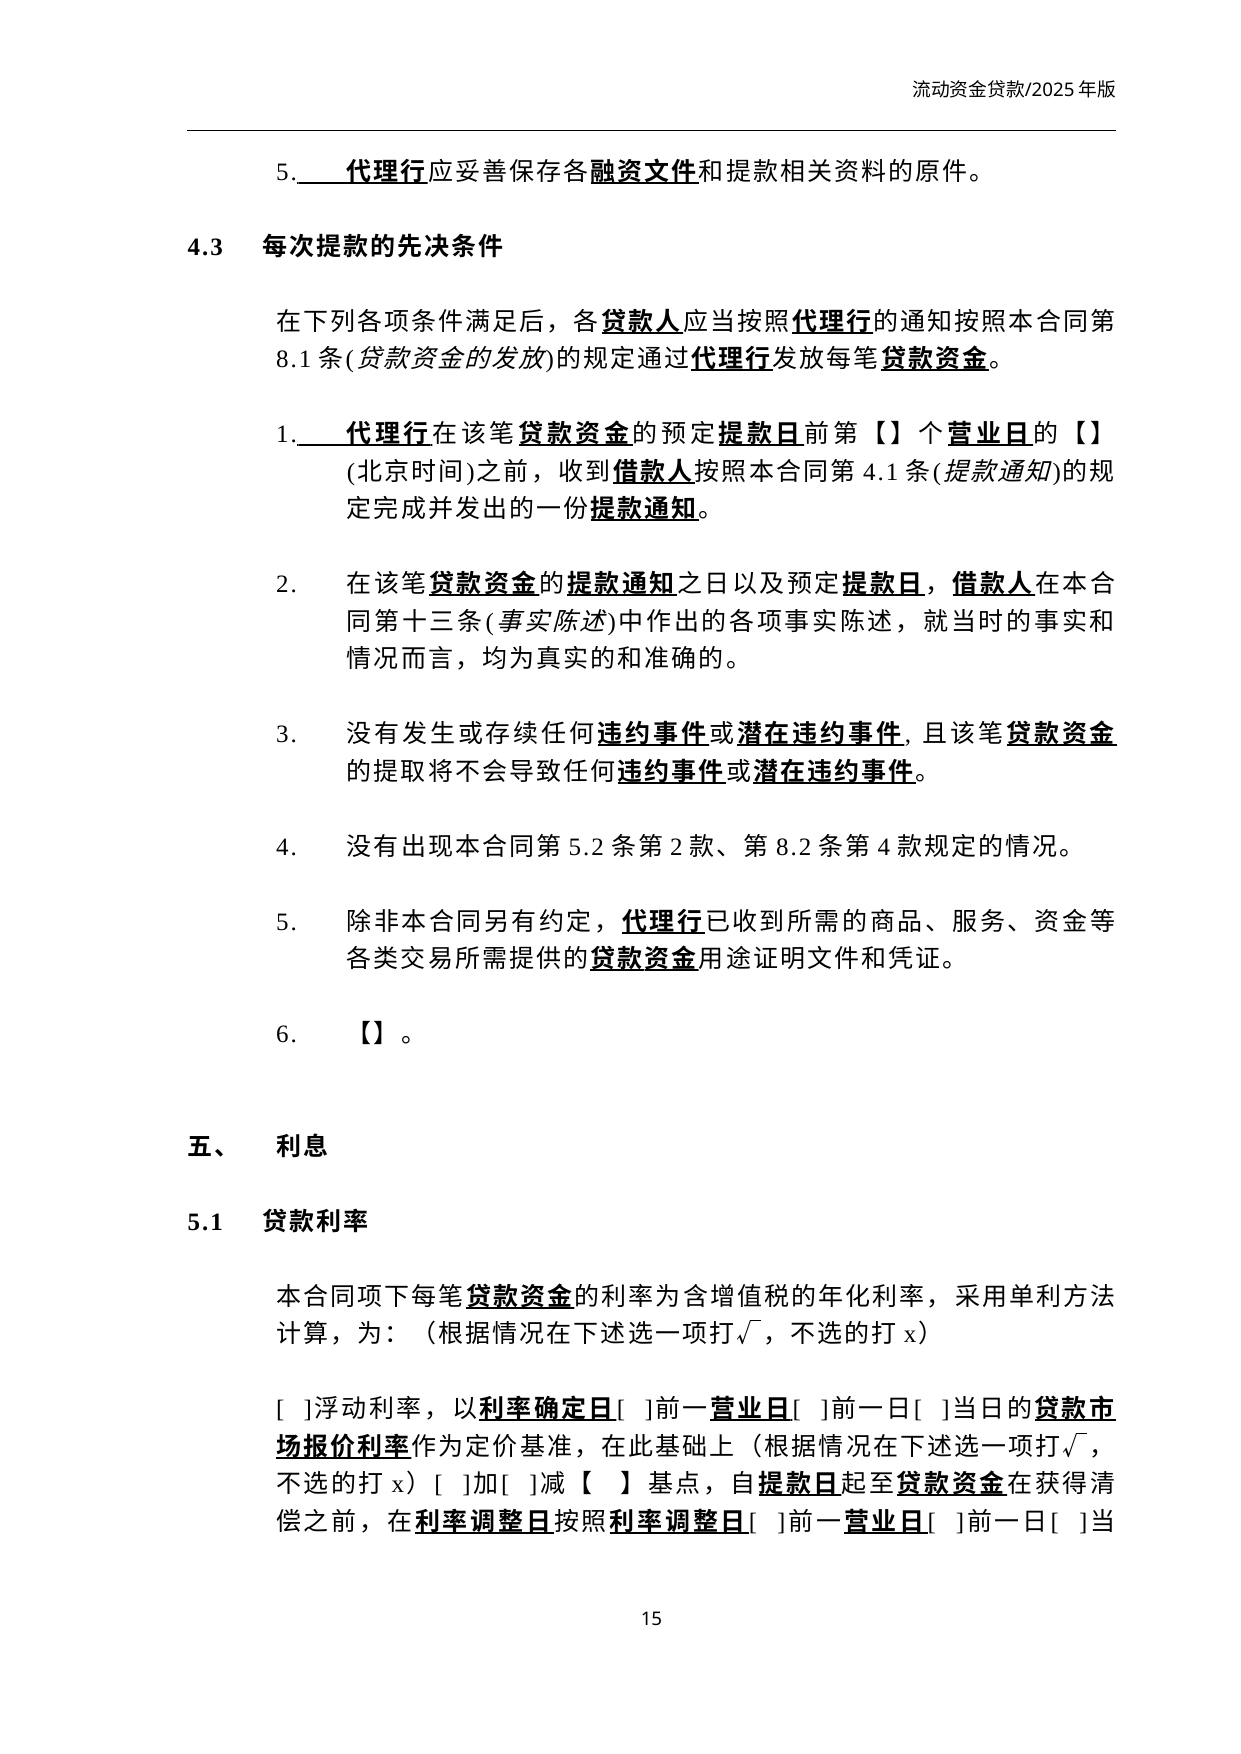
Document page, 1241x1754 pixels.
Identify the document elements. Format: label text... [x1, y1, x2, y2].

list 除非本合同另有约定，代理行已收到所需的商品、服务、资金等各类交易所需提供的贷款资金用途证明文件和凭证。 [276, 900, 1116, 975]
list 没有出现本合同第5.2条第2款、第8.2条第4款规定的情况。 [276, 825, 1116, 862]
list 代理行在该笔贷款资金的预定提款日前第【】个营业日的【】 (北京时间)之前，收到借款人按照本合同第4.1条(提款通知)的规定完成并发出的一份提款通知。 [276, 412, 1116, 525]
list 每次提款的先决条件 [187, 225, 1116, 262]
list 没有发生或存续任何违约事件或潜在违约事件, 且该笔贷款资金的提取将不会导致任何违约事件或潜在违约事件。 [276, 712, 1116, 787]
text 本合同项下每笔贷款资金的利率为含增值税的年化利率，采用单利方法计算，为：（根据情况在下述选一项打√，不选的打x） [276, 1275, 1116, 1350]
text 在下列各项条件满足后，各贷款人应当按照代理行的通知按照本合同第8.1条(贷款资金的发放)的规定通过代理行发放每笔贷款资金。 [276, 300, 1116, 375]
list 【】。 [276, 1012, 1116, 1050]
list 在该笔贷款资金的提款通知之日以及预定提款日，借款人在本合同第十三条(事实陈述)中作出的各项事实陈述，就当时的事实和情况而言，均为真实的和准确的。 [276, 562, 1116, 675]
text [276, 1387, 1116, 1537]
list 贷款利率 [187, 1200, 1116, 1237]
list 代理行应妥善保存各融资文件和提款相关资料的原件。 [276, 150, 1116, 187]
text 五、 利息 [187, 1125, 1116, 1162]
